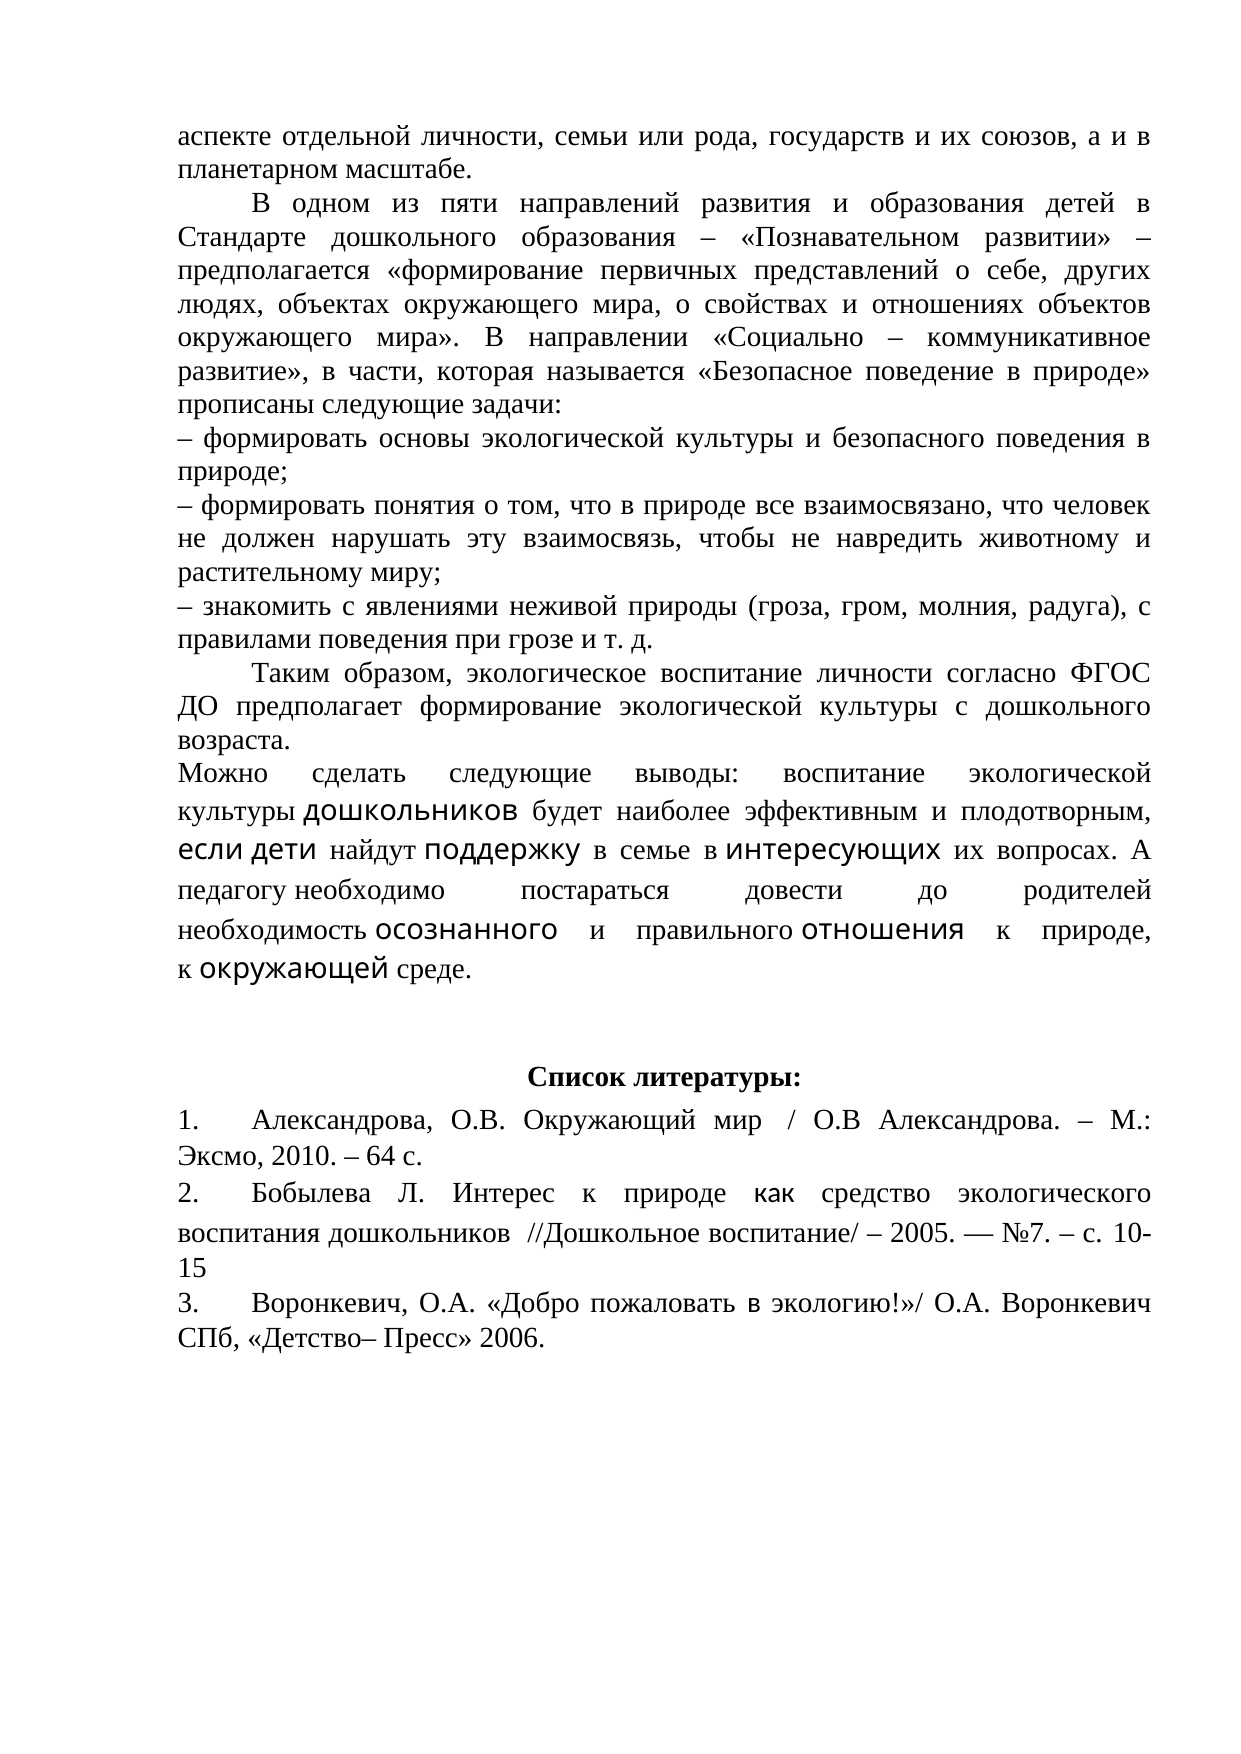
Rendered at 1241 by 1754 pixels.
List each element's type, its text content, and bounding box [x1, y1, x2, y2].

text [177, 118, 1152, 185]
text Таким образом, экологическое воспитание личности согласно ФГОС ДО предполагает формирование экологической культуры с дошкольного возраста. [177, 655, 1152, 755]
text – формировать основы экологической культуры и безопасного поведения в природе; [177, 420, 1152, 487]
text Список литературы: [177, 1059, 1152, 1093]
list Александрова, О.В. Окружающий мир / О.В Александрова. – М.: Эксмо, 2010. – 64 с. [177, 1098, 1152, 1171]
text В одном из пяти направлений развития и образования детей в Стандарте дошкольного образования – «Познавательном развитии» – предполагается «формирование первичных представлений о себе, других людях, объектах окружающего мира, о свойствах и отношениях объектов окружающего мира». В направлении «Социально – коммуникативное развитие», в части, которая называется «Безопасное поведение в природе» прописаны следующие задачи: [177, 185, 1152, 420]
list Бобылева Л. Интерес к природе как средство экологического воспитания дошкольников //Дошкольное воспитание/ – 2005. — №7. – с. 10-15 [177, 1171, 1152, 1284]
text – формировать понятия о том, что в природе все взаимосвязано, что человек не должен нарушать эту взаимосвязь, чтобы не навредить животному и растительному миру; [177, 487, 1152, 588]
text – знакомить с явлениями неживой природы (гроза, гром, молния, радуга), с правилами поведения при грозе и т. д. [177, 588, 1152, 655]
list Воронкевич, О.А. «Добро пожаловать в экологию!»/ О.А. Воронкевич СПб, «Детство– Пресс» 2006. [177, 1284, 1152, 1353]
text Можно сделать следующие выводы: воспитание экологической культуры дошкольников будет наиболее эффективным и плодотворным, если дети найдут поддержку в семье в интересующих их вопросах. А педагогу необходимо постараться довести до родителей необходимость осознанного и правильного отношения к природе, к окружающей среде. [177, 755, 1152, 987]
